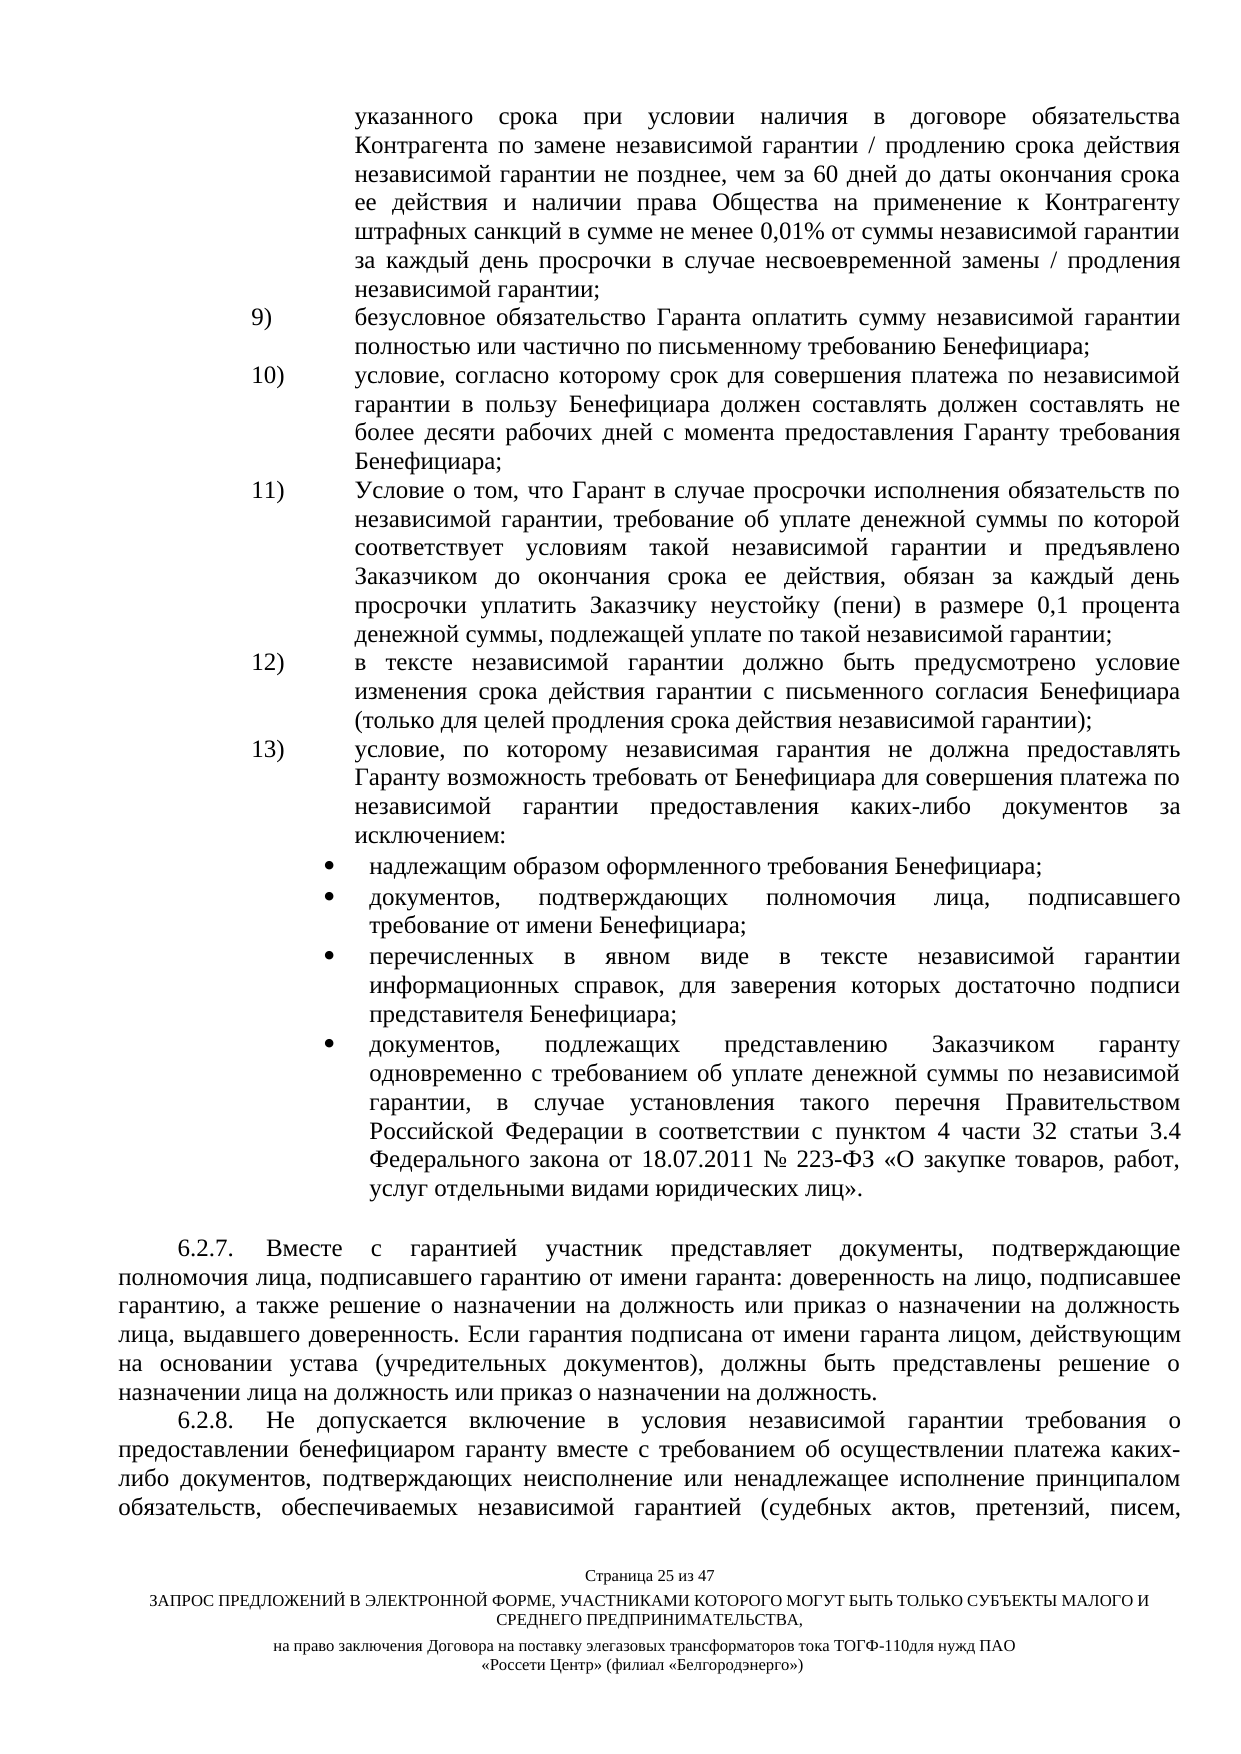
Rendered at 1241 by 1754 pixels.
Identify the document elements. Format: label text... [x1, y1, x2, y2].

list условие, по которому независимая гарантия не должна предоставлять Гаранту возможность требовать от Бенефициара для совершения платежа по независимой гарантии предоставления каких-либо документов за исключением: [251, 734, 1181, 849]
list в тексте независимой гарантии должно быть предусмотрено условие изменения срока действия гарантии с письменного согласия Бенефициара (только для целей продления срока действия независимой гарантии); [251, 647, 1181, 734]
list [251, 101, 1181, 302]
list Вместе с гарантией участник представляет документы, подтверждающие полномочия лица, подписавшего гарантию от имени гаранта: доверенность на лицо, подписавшее гарантию, а также решение о назначении на должность или приказ о назначении на должность лица, выдавшего доверенность. Если гарантия подписана от имени гаранта лицом, действующим на основании устава (учредительных документов), должны быть представлены решение о назначении лица на должность или приказ о назначении на должность. [118, 1233, 1181, 1405]
list условие, согласно которому срок для совершения платежа по независимой гарантии в пользу Бенефициара должен составлять должен составлять не более десяти рабочих дней с момента предоставления Гаранту требования Бенефициара; [251, 360, 1181, 475]
list надлежащим образом оформленного требования Бенефициара; [325, 851, 1181, 879]
list безусловное обязательство Гаранта оплатить сумму независимой гарантии полностью или частично по письменному требованию Бенефициара; [251, 302, 1181, 360]
list документов, подтверждающих полномочия лица, подписавшего требование от имени Бенефициара; [325, 882, 1181, 939]
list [118, 1405, 1181, 1520]
list Условие о том, что Гарант в случае просрочки исполнения обязательств по независимой гарантии, требование об уплате денежной суммы по которой соответствует условиям такой независимой гарантии и предъявлено Заказчиком до окончания срока ее действия, обязан за каждый день просрочки уплатить Заказчику неустойку (пени) в размере 0,1 процента денежной суммы, подлежащей уплате по такой независимой гарантии; [251, 475, 1181, 647]
list перечисленных в явном виде в тексте независимой гарантии информационных справок, для заверения которых достаточно подписи представителя Бенефициара; [325, 941, 1181, 1027]
list документов, подлежащих представлению Заказчиком гаранту одновременно с требованием об уплате денежной суммы по независимой гарантии, в случае установления такого перечня Правительством Российской Федерации в соответствии с пунктом 4 части 32 статьи 3.4 Федерального закона от 18.07.2011 № 223-ФЗ «О закупке товаров, работ, услуг отдельными видами юридических лиц». [325, 1029, 1181, 1202]
